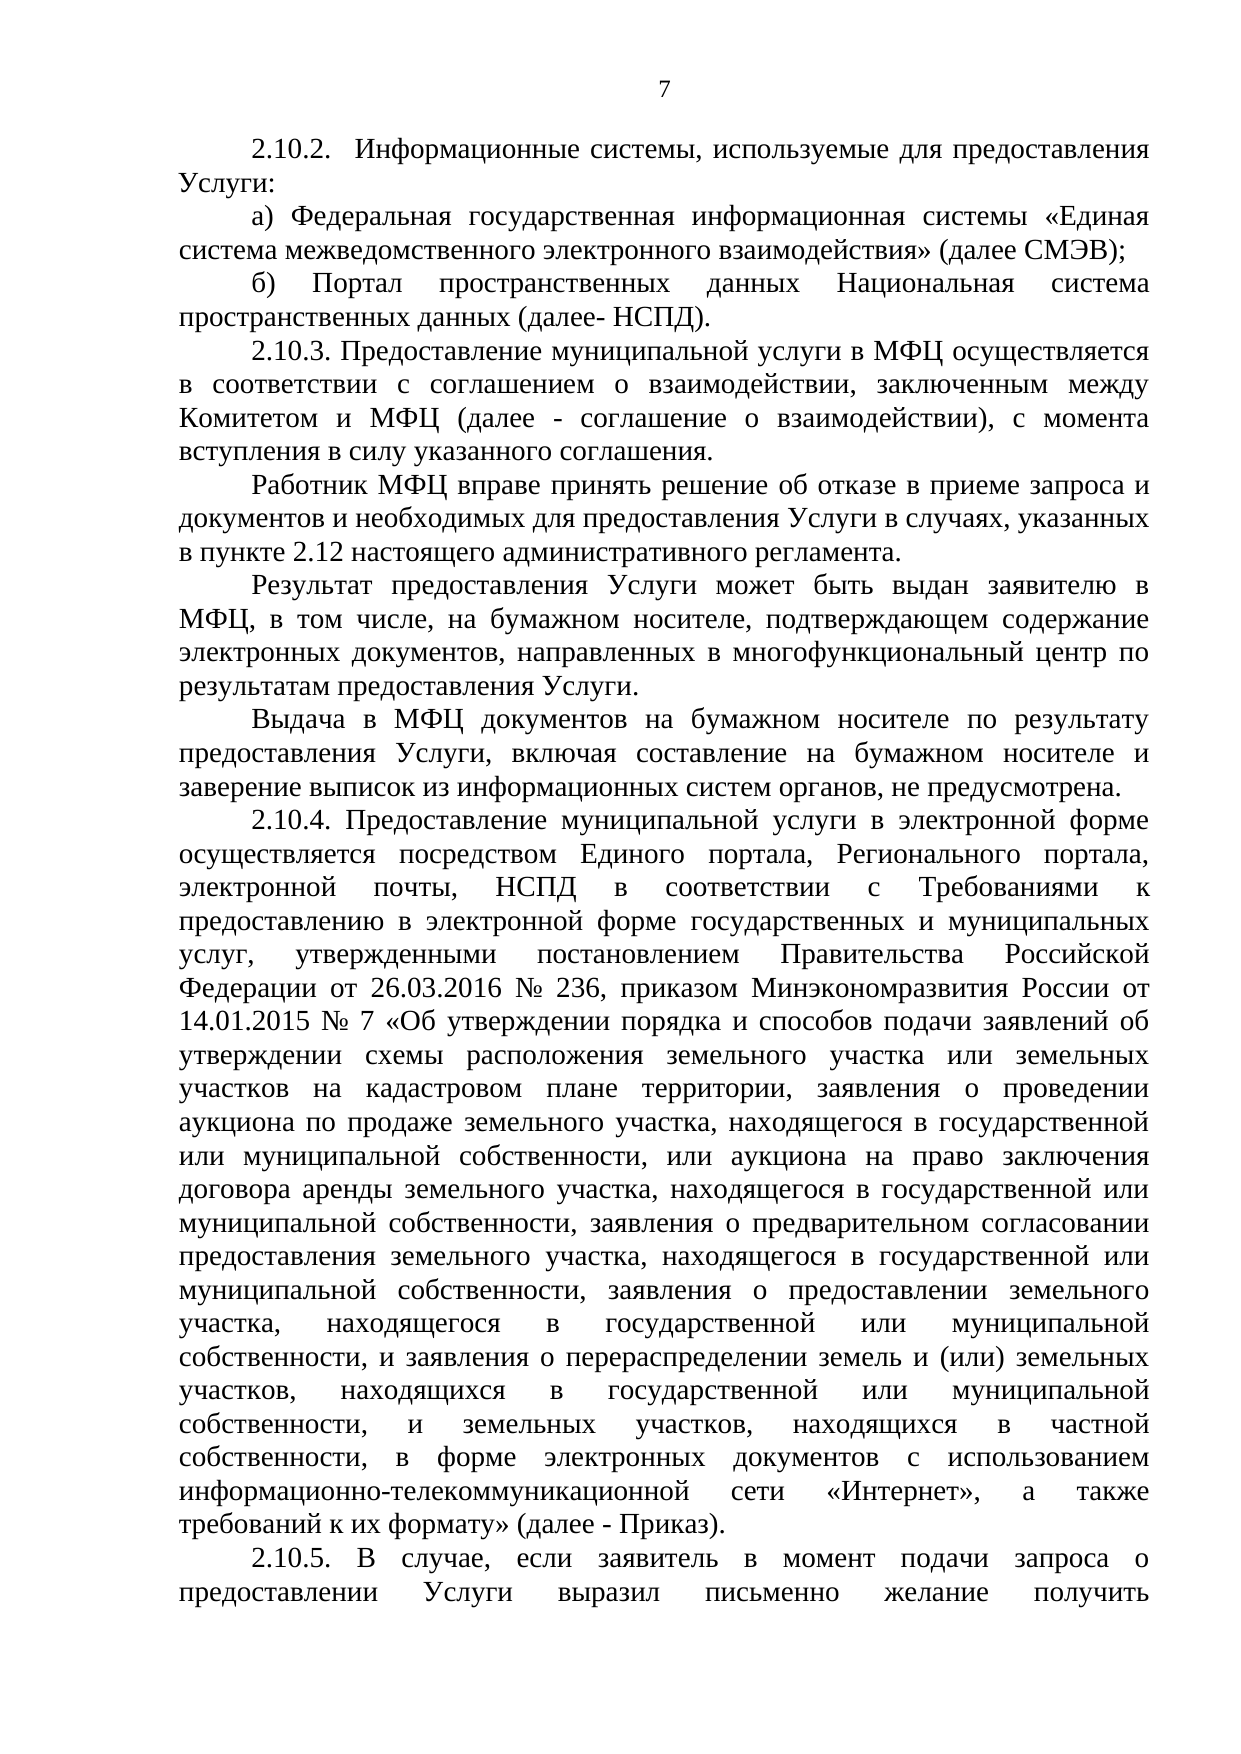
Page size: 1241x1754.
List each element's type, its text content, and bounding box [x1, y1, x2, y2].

list 2.10.3. Предоставление муниципальной услуги в МФЦ осуществляется в соответствии с соглашением о взаимодействии, заключенным между Комитетом и МФЦ (далее - соглашение о взаимодействии), с момента вступления в силу указанного соглашения. [179, 333, 1150, 467]
text Результат предоставления Услуги может быть выдан заявителю в МФЦ, в том числе, на бумажном носителе, подтверждающем содержание электронных документов, направленных в многофункциональный центр по результатам предоставления Услуги. [179, 567, 1150, 702]
text 2.10.4. Предоставление муниципальной услуги в электронной форме осуществляется посредством Единого портала, Регионального портала, электронной почты, НСПД в соответствии с Требованиями к предоставлению в электронной форме государственных и муниципальных услуг, утвержденными постановлением Правительства Российской Федерации от 26.03.2016 № 236, приказом Минэкономразвития России от 14.01.2015 № 7 «Об утверждении порядка и способов подачи заявлений об утверждении схемы расположения земельного участка или земельных участков на кадастровом плане территории, заявления о проведении аукциона по продаже земельного участка, находящегося в государственной или муниципальной собственности, или аукциона на право заключения договора аренды земельного участка, находящегося в государственной или муниципальной собственности, заявления о предварительном согласовании предоставления земельного участка, находящегося в государственной или муниципальной собственности, заявления о предоставлении земельного участка, находящегося в государственной или муниципальной собственности, и заявления о перераспределении земель и (или) земельных участков, находящихся в государственной или муниципальной собственности, и земельных участков, находящихся в частной собственности, в форме электронных документов с использованием информационно-телекоммуникационной сети «Интернет», а также требований к их формату» (далее - Приказ). [179, 802, 1150, 1540]
list Информационные системы, используемые для предоставления Услуги: [177, 131, 1150, 198]
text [179, 1540, 1150, 1607]
text а) Федеральная государственная информационная системы «Единая система межведомственного электронного взаимодействия» (далее СМЭВ); [179, 198, 1150, 266]
text б) Портал пространственных данных Национальная система пространственных данных (далее- НСПД). [179, 266, 1150, 333]
list Работник МФЦ вправе принять решение об отказе в приеме запроса и документов и необходимых для предоставления Услуги в случаях, указанных в пункте 2.12 настоящего административного регламента. [179, 467, 1150, 567]
text Выдача в МФЦ документов на бумажном носителе по результату предоставления Услуги, включая составление на бумажном носителе и заверение выписок из информационных систем органов, не предусмотрена. [179, 702, 1150, 802]
